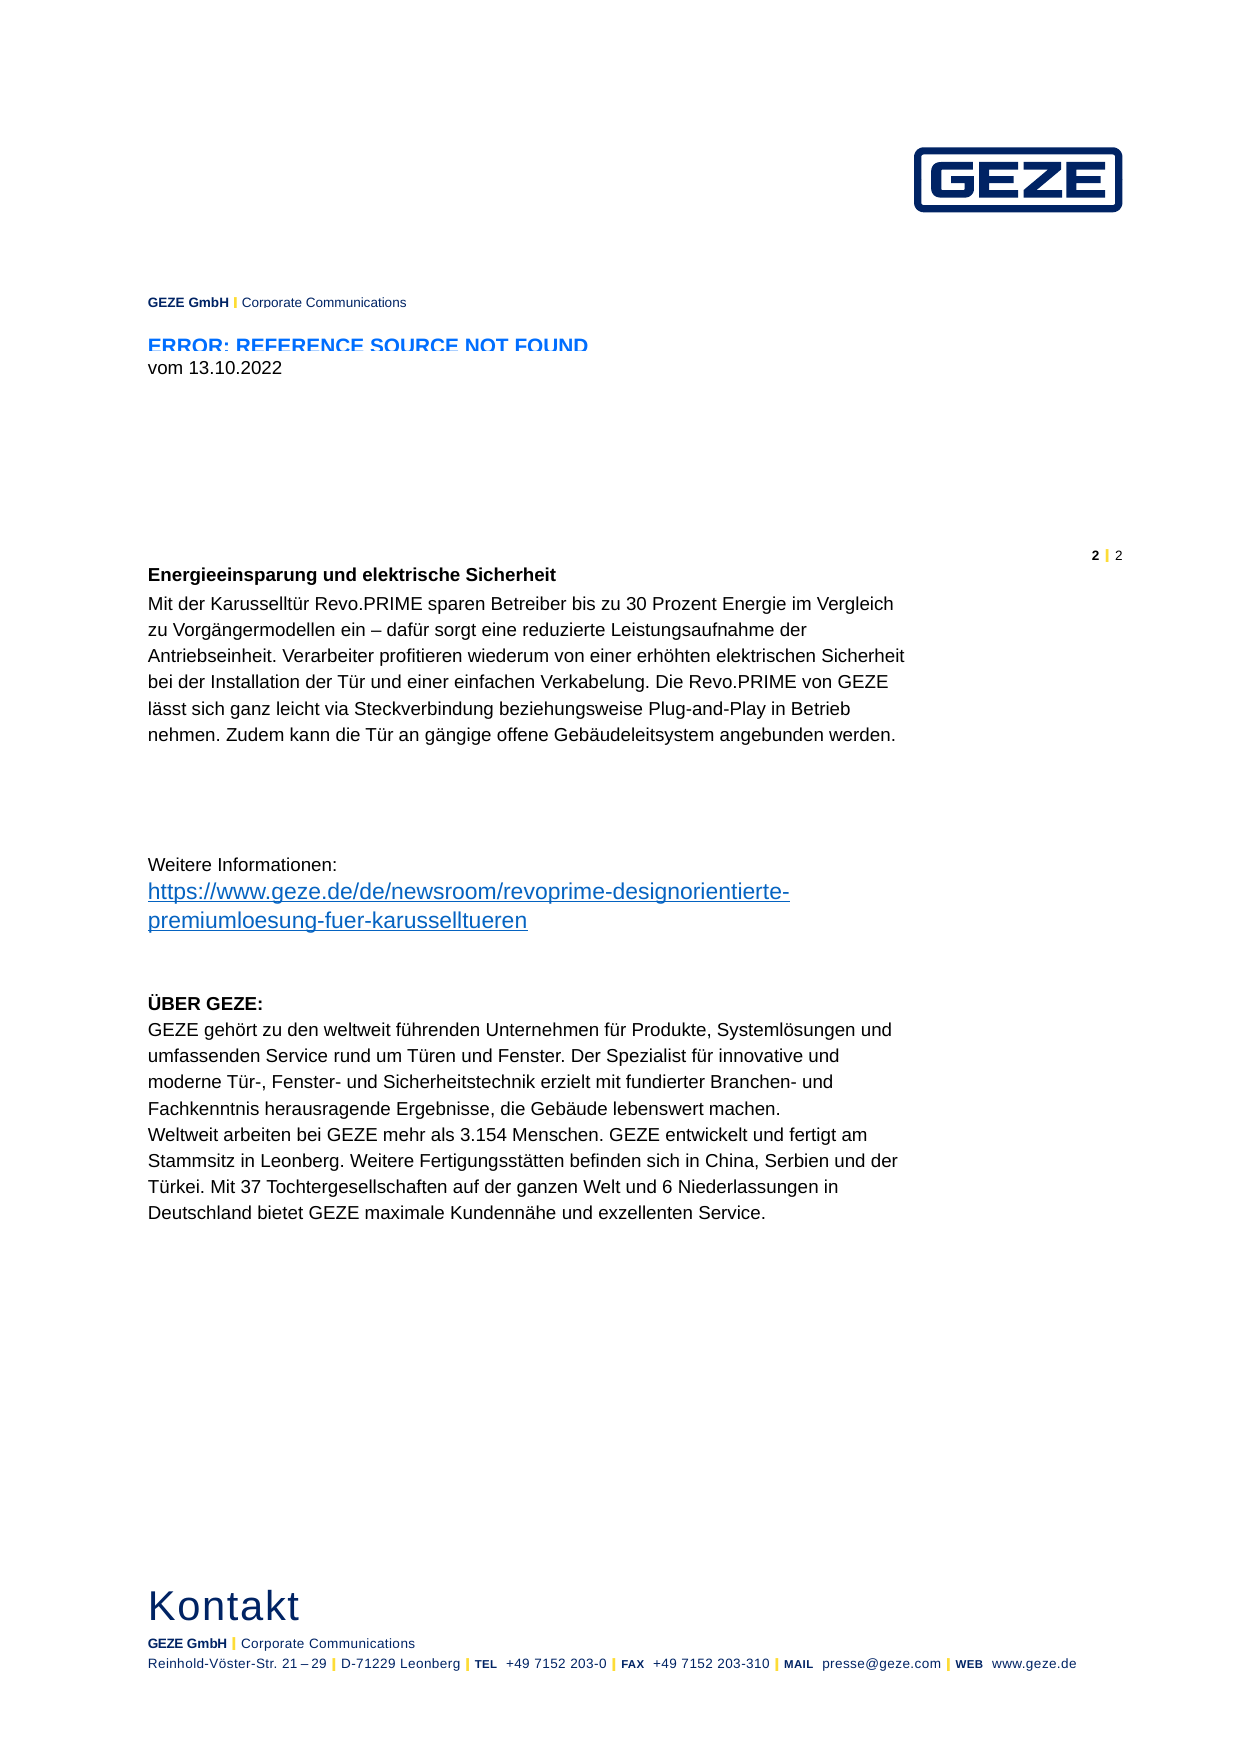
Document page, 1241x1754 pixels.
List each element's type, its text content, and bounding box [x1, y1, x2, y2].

text Weltweit arbeiten bei GEZE mehr als 3.154 Menschen. GEZE entwickelt und fertigt am Stammsitz in Leonberg. Weitere Fertigungsstätten befinden sich in China, Serbien und der Türkei. Mit 37 Tochtergesellschaften auf der ganzen Welt und 6 Niederlassungen in Deutschland bietet GEZE maximale Kundennähe und exzellenten Service. [148, 1119, 915, 1223]
text Energieeinsparung und elektrische Sicherheit [148, 564, 915, 586]
text Mit der Karusselltür Revo.PRIME sparen Betreiber bis zu 30 Prozent Energie im Vergleich zu Vorgängermodellen ein – dafür sorgt eine reduzierte Leistungsaufnahme der Antriebseinheit. Verarbeiter profitieren wiederum von einer erhöhten elektrischen Sicherheit bei der Installation der Tür und einer einfachen Verkabelung. Die Revo.PRIME von GEZE lässt sich ganz leicht via Steckverbindung beziehungsweise Plug-and-Play in Betrieb nehmen. Zudem kann die Tür an gängige offene Gebäudeleitsystem angebunden werden. [148, 589, 915, 745]
text Weitere Informationen: [148, 849, 915, 875]
text GEZE gehört zu den weltweit führenden Unternehmen für Produkte, Systemlösungen und umfassenden Service rund um Türen und Fenster. Der Spezialist für innovative und moderne Tür-, Fenster- und Sicherheitstechnik erzielt mit fundierter Branchen- und Fachkenntnis herausragende Ergebnisse, die Gebäude lebenswert machen. [148, 1015, 915, 1119]
text https://www.geze.de/de/newsroom/revoprime-designorientierte-premiumloesung-fuer-karusselltueren [148, 875, 915, 933]
text ÜBER GEZE: [148, 989, 915, 1015]
